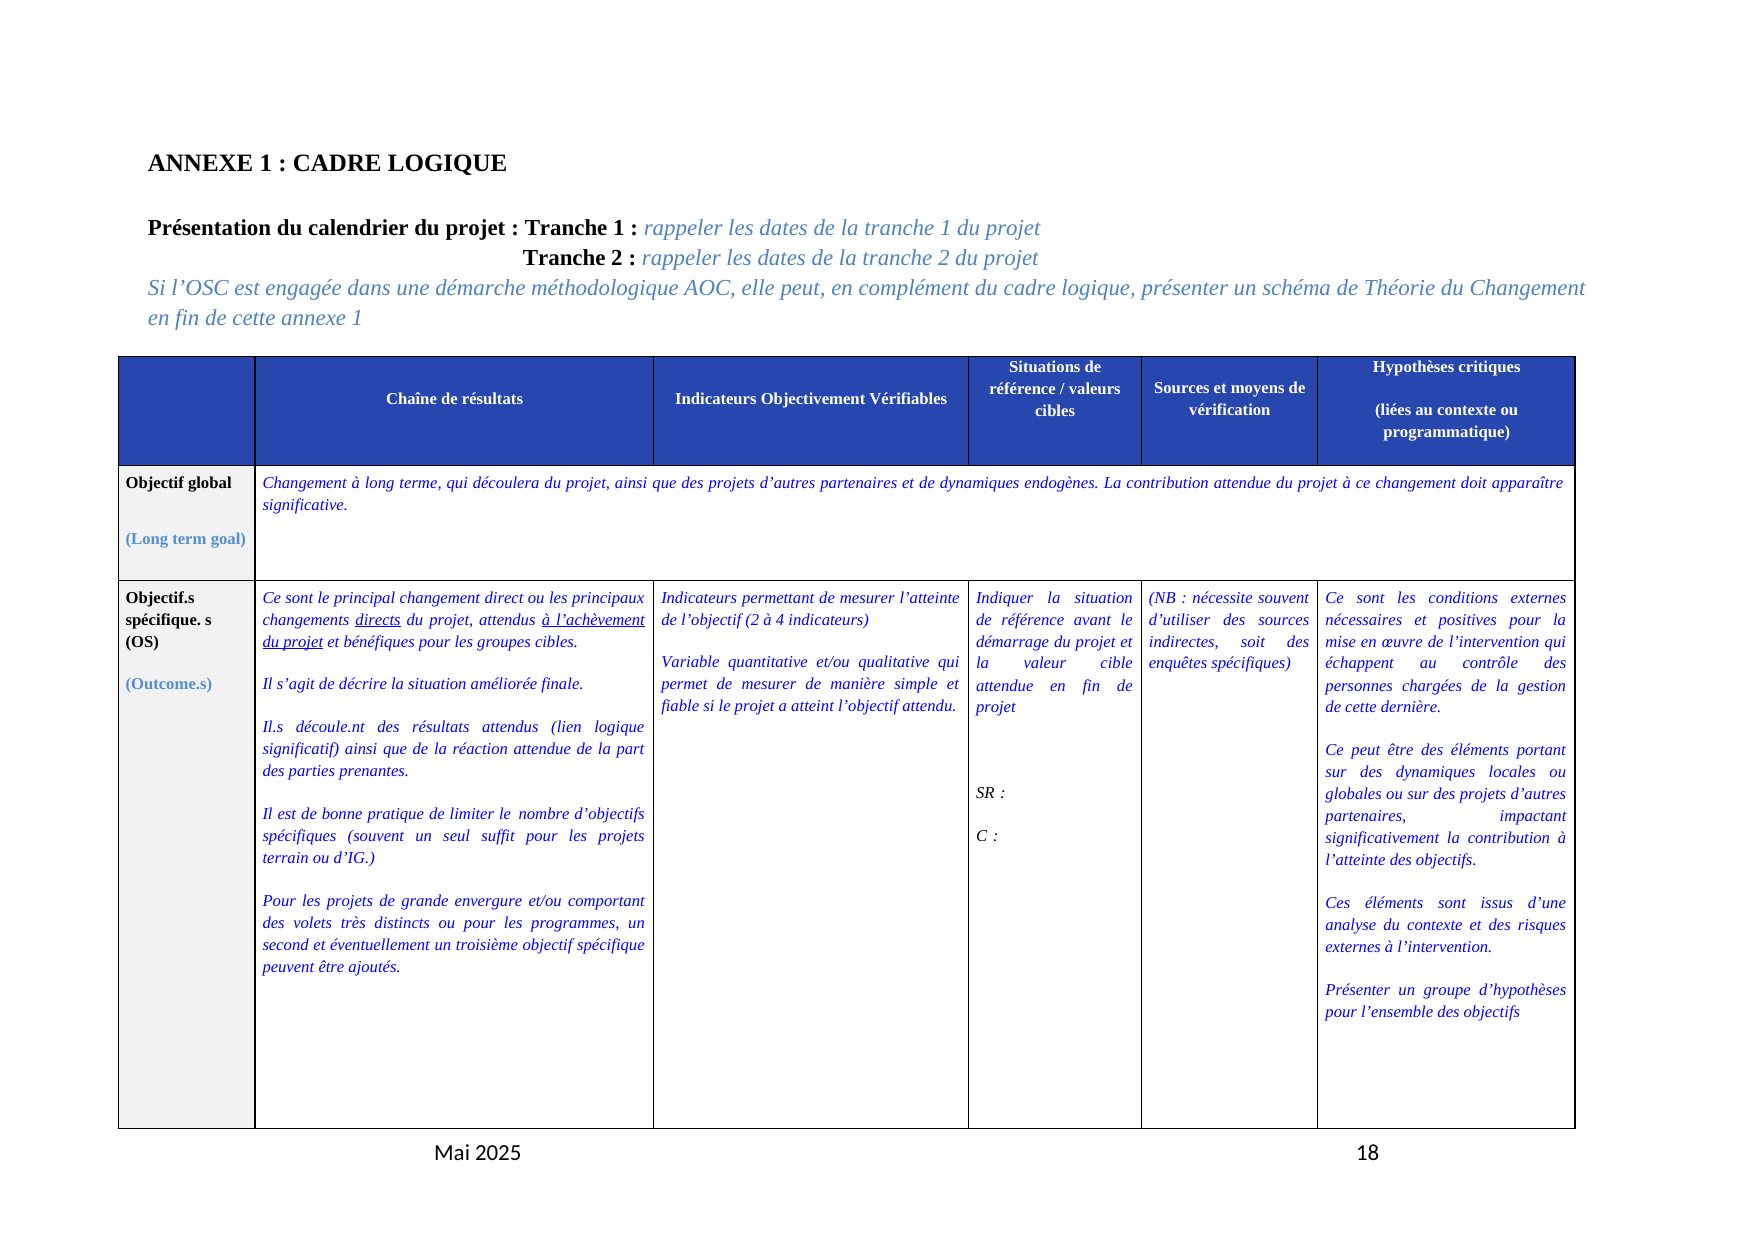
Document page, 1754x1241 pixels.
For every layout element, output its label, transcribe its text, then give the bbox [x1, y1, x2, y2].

text Si l’OSC est engagée dans une démarche méthodologique AOC, elle peut, en complément du cadre logique, présenter un schéma de Théorie du Changement [148, 274, 1665, 301]
text Présentation du calendrier du projet : Tranche 1 : rappeler les dates de la tranche 1 du projet [148, 214, 1665, 240]
table_cell Ce sont le principal changement direct ou les principaux changements directs du projet, attendus à l’achèvement du projet et bénéfiques pour les groupes cibles. Il s’agit de décrire la situation améliorée finale. Il.s découle.nt des résultats attendus (lien logique significatif) ainsi que de la réaction attendue de la part des parties prenantes. Il est de bonne pratique de limiter le nombre d’objectifs spécifiques (souvent un seul suffit pour les projets terrain ou d’IG.) Pour les projets de grande envergure et/ou comportant des volets très distincts ou pour les programmes, un second et éventuellement un troisième objectif spécifique peuvent être ajoutés. [256, 581, 653, 1128]
table_header Situations de référence / valeurs cibles [969, 357, 1141, 465]
table_header Sources et moyens de vérification [1142, 357, 1317, 465]
table_header Indicateurs Objectivement Vérifiables [654, 357, 968, 465]
table_cell Ce sont les conditions externes nécessaires et positives pour la mise en œuvre de l’intervention qui échappent au contrôle des personnes chargées de la gestion de cette dernière. Ce peut être des éléments portant sur des dynamiques locales ou globales ou sur des projets d’autres partenaires, impactant significativement la contribution à l’atteinte des objectifs. Ces éléments sont issus d’une analyse du contexte et des risques externes à l’intervention. Présenter un groupe d’hypothèses pour l’ensemble des objectifs [1318, 581, 1574, 1128]
table_header Chaîne de résultats [256, 357, 653, 465]
table_cell Objectif.s spécifique. s (OS) (Outcome.s) [119, 581, 254, 1128]
table_cell Indiquer la situation de référence avant le démarrage du projet et la valeur cible attendue en fin de projet SR : C : [969, 581, 1141, 1128]
table_cell Indicateurs permettant de mesurer l’atteinte de l’objectif (2 à 4 indicateurs) Variable quantitative et/ou qualitative qui permet de mesurer de manière simple et fiable si le projet a atteint l’objectif attendu. [654, 581, 968, 1128]
table_cell (NB : nécessite souvent d’utiliser des sources indirectes, soit des enquêtes spécifiques) [1142, 581, 1317, 1128]
table_cell Objectif global (Long term goal) [119, 466, 254, 580]
text Annexe 1 : CADRE LOGIQUE [148, 148, 1665, 176]
text Tranche 2 : rappeler les dates de la tranche 2 du projet [148, 244, 1665, 270]
table_cell Changement à long terme, qui découlera du projet, ainsi que des projets d’autres partenaires et de dynamiques endogènes. La contribution attendue du projet à ce changement doit apparaître significative. [256, 466, 1574, 580]
table_header Hypothèses critiques (liées au contexte ou programmatique) [1318, 357, 1574, 465]
table_header [119, 357, 254, 465]
text en fin de cette annexe 1 [148, 304, 1665, 331]
